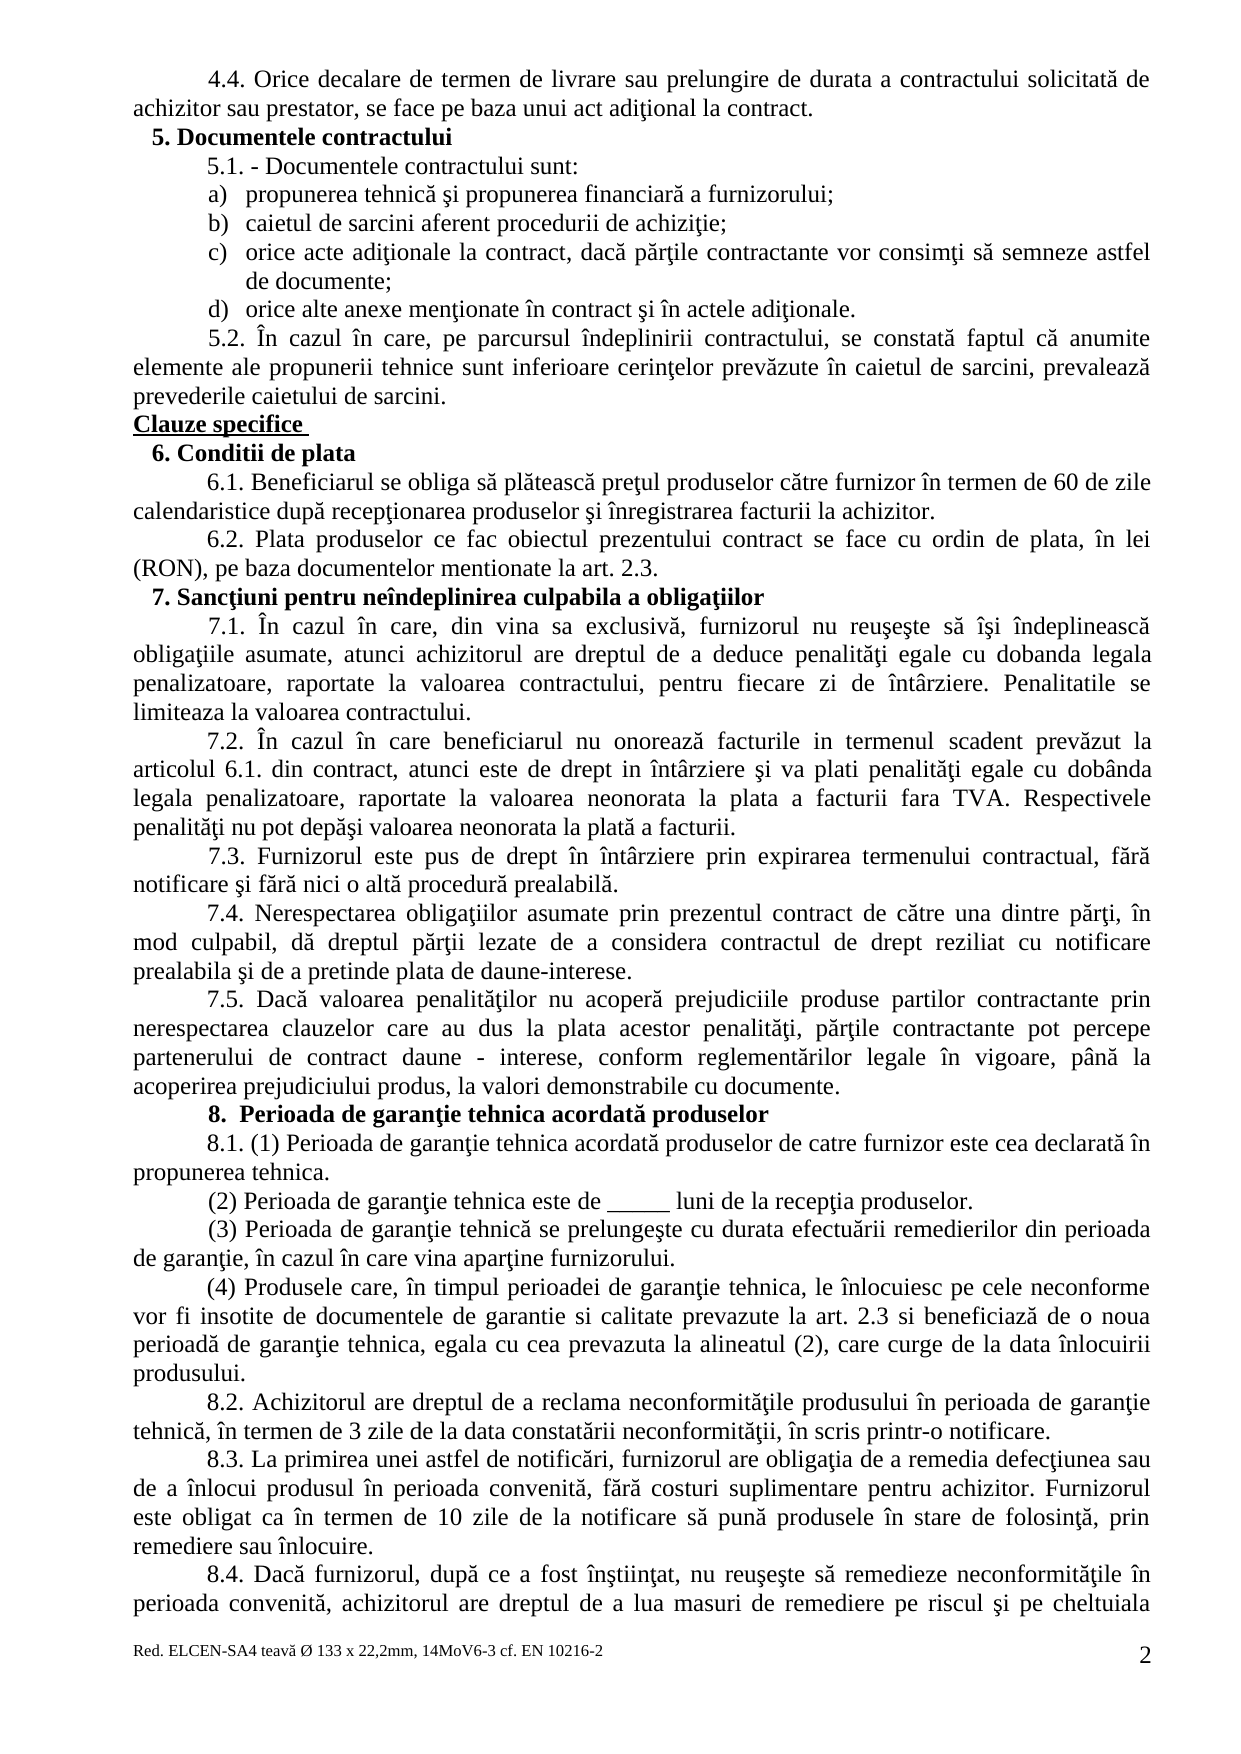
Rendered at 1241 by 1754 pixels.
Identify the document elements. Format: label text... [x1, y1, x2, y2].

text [133, 1559, 1152, 1617]
text 6.2. Plata produselor ce fac obiectul prezentului contract se face cu ordin de plata, în lei (RON), pe baza documentelor mentionate la art. 2.3. [133, 524, 1152, 582]
text (2) Perioada de garanţie tehnica este de _____ luni de la recepţia produselor. [133, 1186, 1152, 1214]
text 6. Conditii de plata [133, 438, 1152, 467]
text 7.2. În cazul în care beneficiarul nu onorează facturile in termenul scadent prevăzut la articolul 6.1. din contract, atunci este de drept in întârziere şi va plati penalităţi egale cu dobânda legala penalizatoare, raportate la valoarea neonorata la plata a facturii fara TVA. Respectivele penalităţi nu pot depăşi valoarea neonorata la plată a facturii. [133, 726, 1152, 841]
text 7.1. În cazul în care, din vina sa exclusivă, furnizorul nu reuşeşte să îşi îndeplinească obligaţiile asumate, atunci achizitorul are dreptul de a deduce penalităţi egale cu dobanda legala penalizatoare, raportate la valoarea contractului, pentru fiecare zi de întârziere. Penalitatile se limiteaza la valoarea contractului. [133, 611, 1152, 726]
list caietul de sarcini aferent procedurii de achiziţie; [208, 208, 1152, 237]
text 8.1. (1) Perioada de garanţie tehnica acordată produselor de catre furnizor este cea declarată în propunerea tehnica. [133, 1128, 1152, 1186]
list propunerea tehnică şi propunerea financiară a furnizorului; [208, 179, 1152, 208]
text 8.3. La primirea unei astfel de notificări, furnizorul are obligaţia de a remedia defecţiunea sau de a înlocui produsul în perioada convenită, fără costuri suplimentare pentru achizitor. Furnizorul este obligat ca în termen de 10 zile de la notificare să pună produsele în stare de folosinţă, prin remediere sau înlocuire. [133, 1444, 1152, 1559]
text 6.1. Beneficiarul se obliga să plătească preţul produselor către furnizor în termen de 60 de zile calendaristice după recepţionarea produselor şi înregistrarea facturii la achizitor. [133, 467, 1152, 524]
text 7.5. Dacă valoarea penalităţilor nu acoperă prejudiciile produse partilor contractante prin nerespectarea clauzelor care au dus la plata acestor penalităţi, părţile contractante pot percepe partenerului de contract daune - interese, conform reglementărilor legale în vigoare, până la acoperirea prejudiciului produs, la valori demonstrabile cu documente. [133, 984, 1152, 1099]
text Clauze specifice [133, 409, 1152, 438]
text (4) Produsele care, în timpul perioadei de garanţie tehnica, le înlocuiesc pe cele neconforme vor fi insotite de documentele de garantie si calitate prevazute la art. 2.3 si beneficiază de o noua perioadă de garanţie tehnica, egala cu cea prevazuta la alineatul (2), care curge de la data înlocuirii produsului. [133, 1272, 1152, 1387]
text (3) Perioada de garanţie tehnică se prelungeşte cu durata efectuării remedierilor din perioada de garanţie, în cazul în care vina aparţine furnizorului. [133, 1214, 1152, 1272]
text 5.1. - Documentele contractului sunt: [133, 151, 1152, 179]
text 7.4. Nerespectarea obligaţiilor asumate prin prezentul contract de către una dintre părţi, în mod culpabil, dă dreptul părţii lezate de a considera contractul de drept reziliat cu notificare prealabila şi de a pretinde plata de daune-interese. [133, 898, 1152, 984]
text 7. Sancţiuni pentru neîndeplinirea culpabila a obligaţiilor [133, 582, 1152, 611]
list orice acte adiţionale la contract, dacă părţile contractante vor consimţi să semneze astfel de documente; [208, 237, 1152, 294]
text 5.2. În cazul în care, pe parcursul îndeplinirii contractului, se constată faptul că anumite elemente ale propunerii tehnice sunt inferioare cerinţelor prevăzute în caietul de sarcini, prevalează prevederile caietului de sarcini. [133, 323, 1152, 409]
text 8. Perioada de garanţie tehnica acordată produselor [133, 1099, 1152, 1128]
list orice alte anexe menţionate în contract şi în actele adiţionale. [208, 294, 1152, 323]
text 5. Documentele contractului [133, 122, 1152, 151]
text 8.2. Achizitorul are dreptul de a reclama neconformităţile produsului în perioada de garanţie tehnică, în termen de 3 zile de la data constatării neconformităţii, în scris printr-o notificare. [133, 1387, 1152, 1444]
text 7.3. Furnizorul este pus de drept în întârziere prin expirarea termenului contractual, fără notificare şi fără nici o altă procedură prealabilă. [133, 841, 1152, 898]
text 4.4. Orice decalare de termen de livrare sau prelungire de durata a contractului solicitată de achizitor sau prestator, se face pe baza unui act adiţional la contract. [133, 64, 1152, 122]
